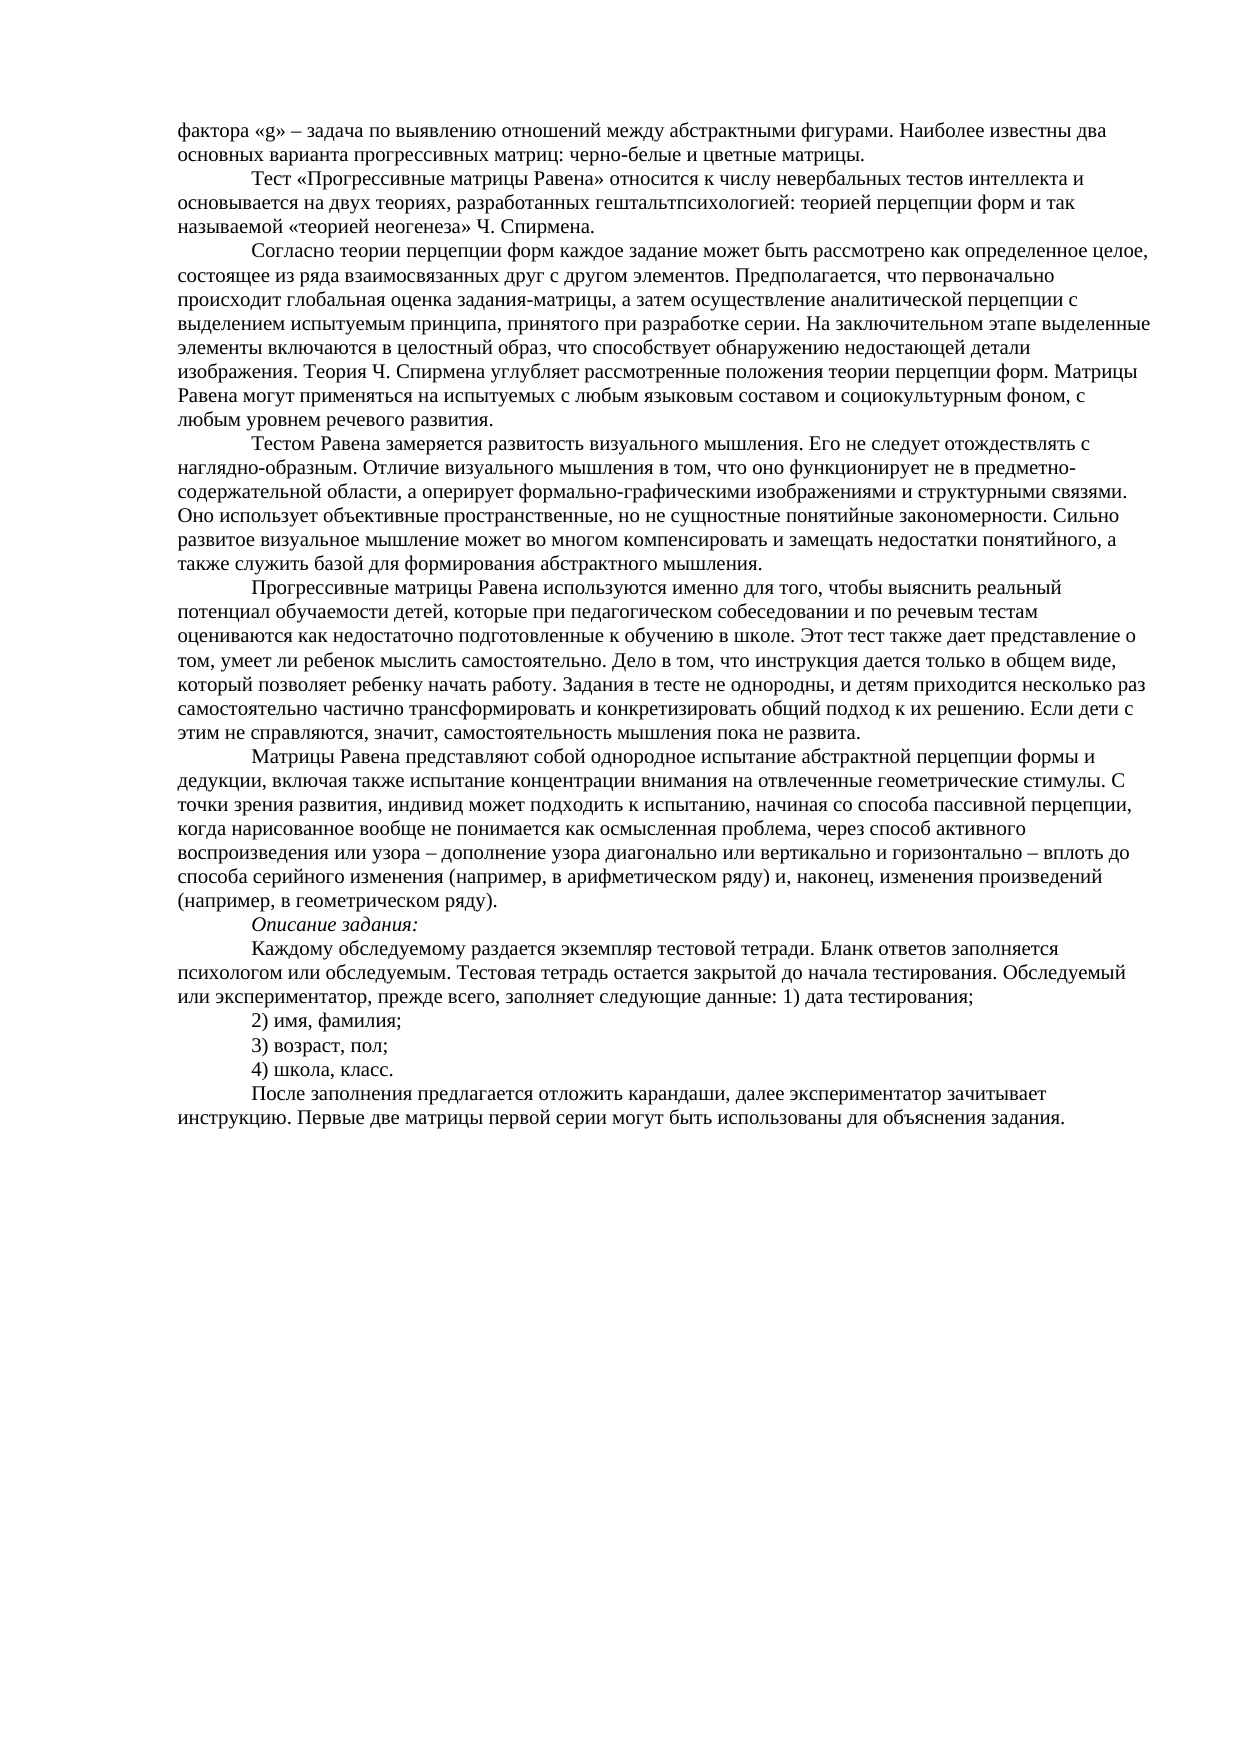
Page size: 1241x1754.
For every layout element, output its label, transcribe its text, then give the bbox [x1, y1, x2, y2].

text Каждому обследуемому раздается экземпляр тестовой тетради. Бланк ответов заполняется психологом или обследуемым. Тестовая тетрадь остается закрытой до начала тестирования. Обследуемый или экспериментатор, прежде всего, заполняет следующие данные: 1) дата тестирования; [177, 936, 1152, 1008]
text Описание задания: [177, 912, 1152, 936]
text 4) школа, класс. [177, 1057, 1152, 1081]
text 2) имя, фамилия; [177, 1008, 1152, 1032]
text Тестом Равена замеряется развитость визуального мышления. Его не следует отождествлять с наглядно-образным. Отличие визуального мышления в том, что оно функционирует не в предметно-содержательной области, а оперирует формально-графическими изображениями и структурными связями. Оно использует объективные пространственные, но не сущностные понятийные закономерности. Сильно развитое визуальное мышление может во многом компенсировать и замещать недостатки понятийного, а также служить базой для формирования абстрактного мышления. [177, 431, 1152, 575]
text После заполнения предлагается отложить карандаши, далее экспериментатор зачитывает инструкцию. Первые две матрицы первой серии могут быть использованы для объяснения задания. [177, 1081, 1152, 1129]
text Матрицы Равена представляют собой однородное испытание абстрактной перцепции формы и дедукции, включая также испытание концентрации внимания на отвлеченные геометрические стимулы. С точки зрения развития, индивид может подходить к испытанию, начиная со способа пассивной перцепции, когда нарисованное вообще не понимается как осмысленная проблема, через способ активного воспроизведения или узора – дополнение узора диагонально или вертикально и горизонтально – вплоть до способа серийного изменения (например, в арифметическом ряду) и, наконец, изменения произведений (например, в геометрическом ряду). [177, 744, 1152, 912]
text Тест «Прогрессивные матрицы Равена» относится к числу невербальных тестов интеллекта и основывается на двух теориях, разработанных гештальтпсихологией: теорией перцепции форм и так называемой «теорией неогенеза» Ч. Спирмена. [177, 166, 1152, 238]
text 3) возраст, пол; [177, 1032, 1152, 1057]
text Прогрессивные матрицы Равена используются именно для того, чтобы выяснить реальный потенциал обучаемости детей, которые при педагогическом собеседовании и по речевым тестам оцениваются как недостаточно подготовленные к обучению в школе. Этот тест также дает представление о том, умеет ли ребенок мыслить самостоятельно. Дело в том, что инструкция дается только в общем виде, который позволяет ребенку начать работу. Задания в тесте не однородны, и детям приходится несколько раз самостоятельно частично трансформировать и конкретизировать общий подход к их решению. Если дети с этим не справляются, значит, самостоятельность мышления пока не развита. [177, 575, 1152, 744]
text Согласно теории перцепции форм каждое задание может быть рассмотрено как определенное целое, состоящее из ряда взаимосвязанных друг с другом элементов. Предполагается, что первоначально происходит глобальная оценка задания-матрицы, а затем осуществление аналитической перцепции с выделением испытуемым принципа, принятого при разработке серии. На заключительном этапе выделенные элементы включаются в целостный образ, что способствует обнаружению недостающей детали изображения. Теория Ч. Спирмена углубляет рассмотренные положения теории перцепции форм. Матрицы Равена могут применяться на испытуемых с любым языковым составом и социокультурным фоном, с любым уровнем речевого развития. [177, 238, 1152, 431]
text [177, 118, 1152, 166]
